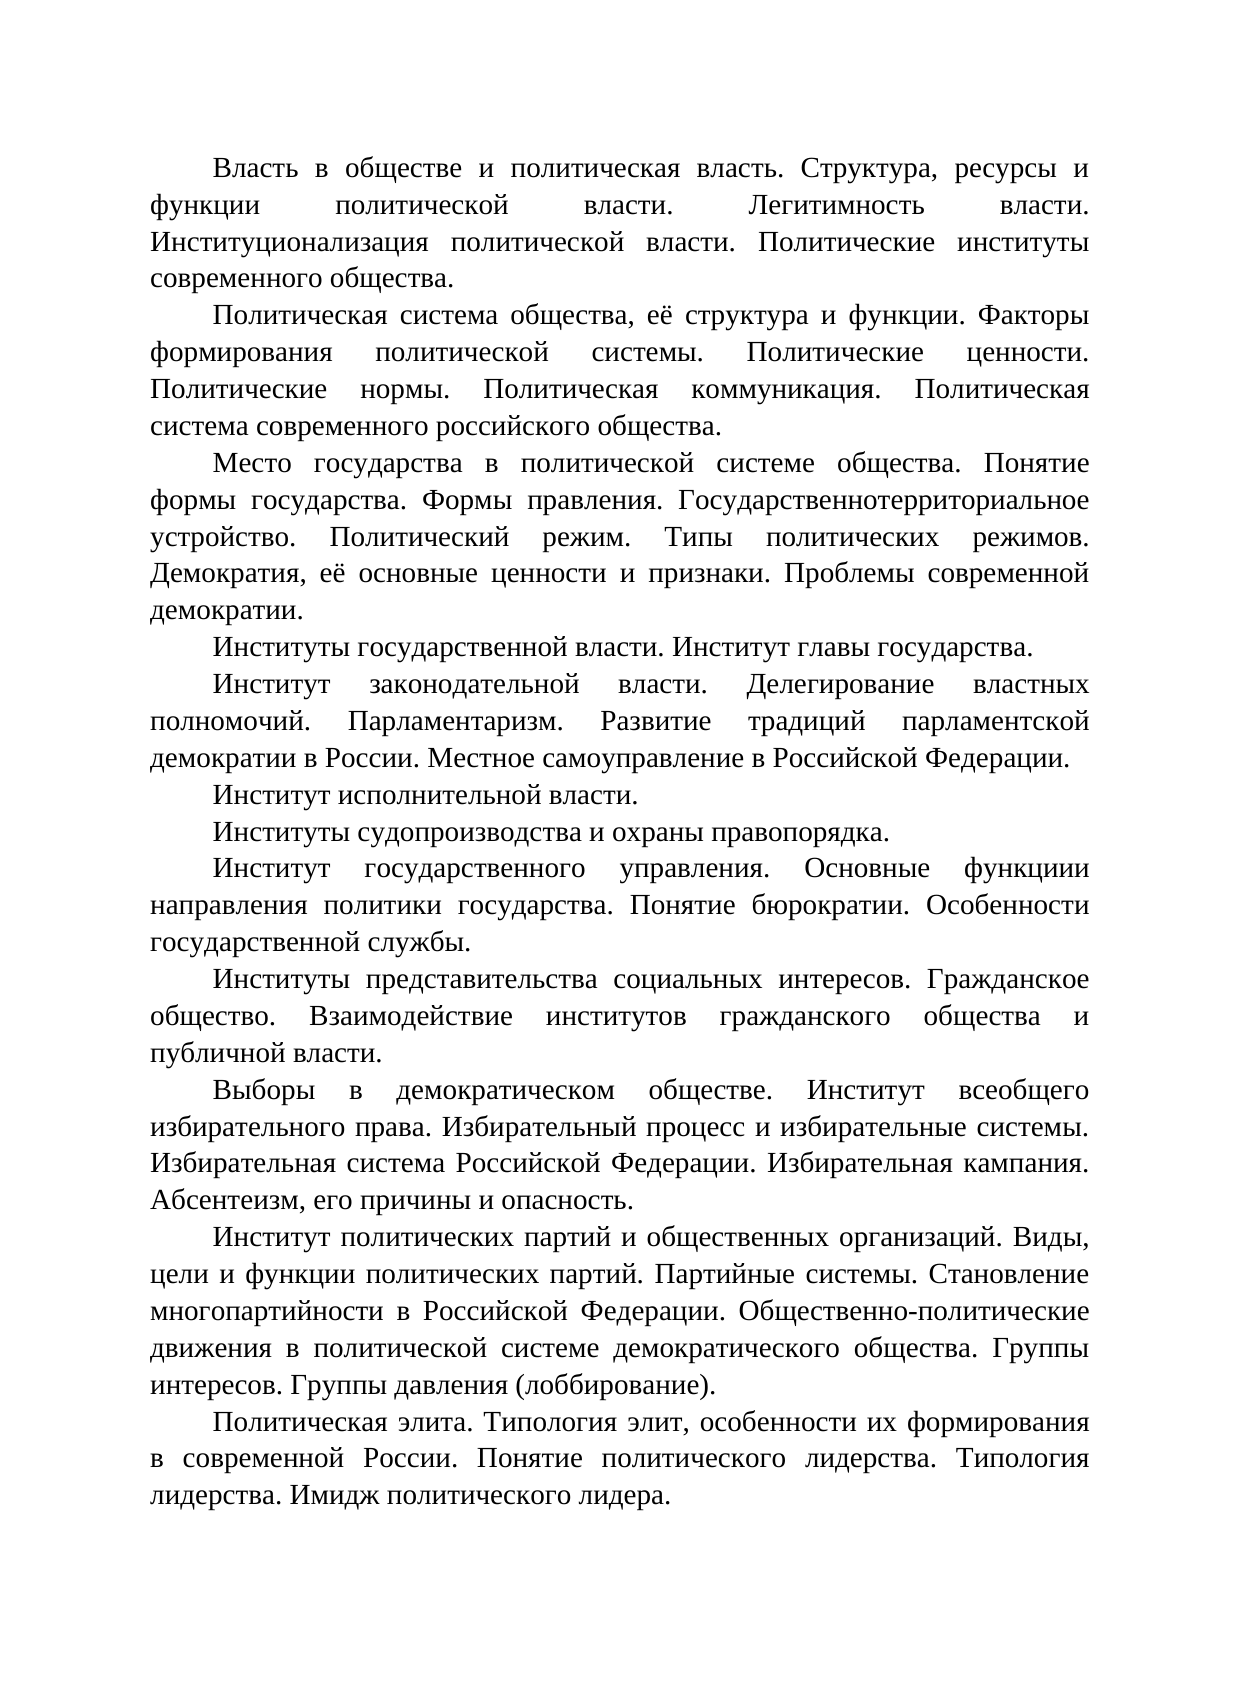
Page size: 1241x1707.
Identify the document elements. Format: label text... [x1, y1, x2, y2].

text Политическая система общества, её структура и функции. Факторы формирования политической системы. Политические ценности. Политические нормы. Политическая коммуникация. Политическая система современного российского общества. [150, 297, 1090, 442]
text Власть в обществе и политическая власть. Структура, ресурсы и функции политической власти. Легитимность власти. Институционализация политической власти. Политические институты современного общества. [150, 150, 1090, 294]
text Институты представительства социальных интересов. Гражданское общество. Взаимодействие институтов гражданского общества и публичной власти. [150, 961, 1090, 1068]
text Институты судопроизводства и охраны правопорядка. [150, 814, 1090, 847]
text Выборы в демократическом обществе. Институт всеобщего избирательного права. Избирательный процесс и избирательные системы. Избирательная система Российской Федерации. Избирательная кампания. Абсентеизм, его причины и опасность. [150, 1072, 1090, 1216]
text Институт законодательной власти. Делегирование властных полномочий. Парламентаризм. Развитие традиций парламентской демократии в России. Местное самоуправление в Российской Федерации. [150, 666, 1090, 773]
text Институт государственного управления. Основные функциии направления политики государства. Понятие бюрократии. Особенности государственной службы. [150, 851, 1090, 958]
text Институт политических партий и общественных организаций. Виды, цели и функции политических партий. Партийные системы. Становление многопартийности в Российской Федерации. Общественно-политические движения в политической системе демократического общества. Группы интересов. Группы давления (лоббирование). [150, 1219, 1090, 1400]
text Политическая элита. Типология элит, особенности их формирования в современной России. Понятие политического лидерства. Типология лидерства. Имидж политического лидера. [150, 1404, 1090, 1511]
text Институты государственной власти. Институт главы государства. [150, 629, 1090, 663]
text Институт исполнительной власти. [150, 777, 1090, 810]
text Место государства в политической системе общества. Понятие формы государства. Формы правления. Государственнотерриториальное устройство. Политический режим. Типы политических режимов. Демократия, её основные ценности и признаки. Проблемы современной демократии. [150, 445, 1090, 626]
